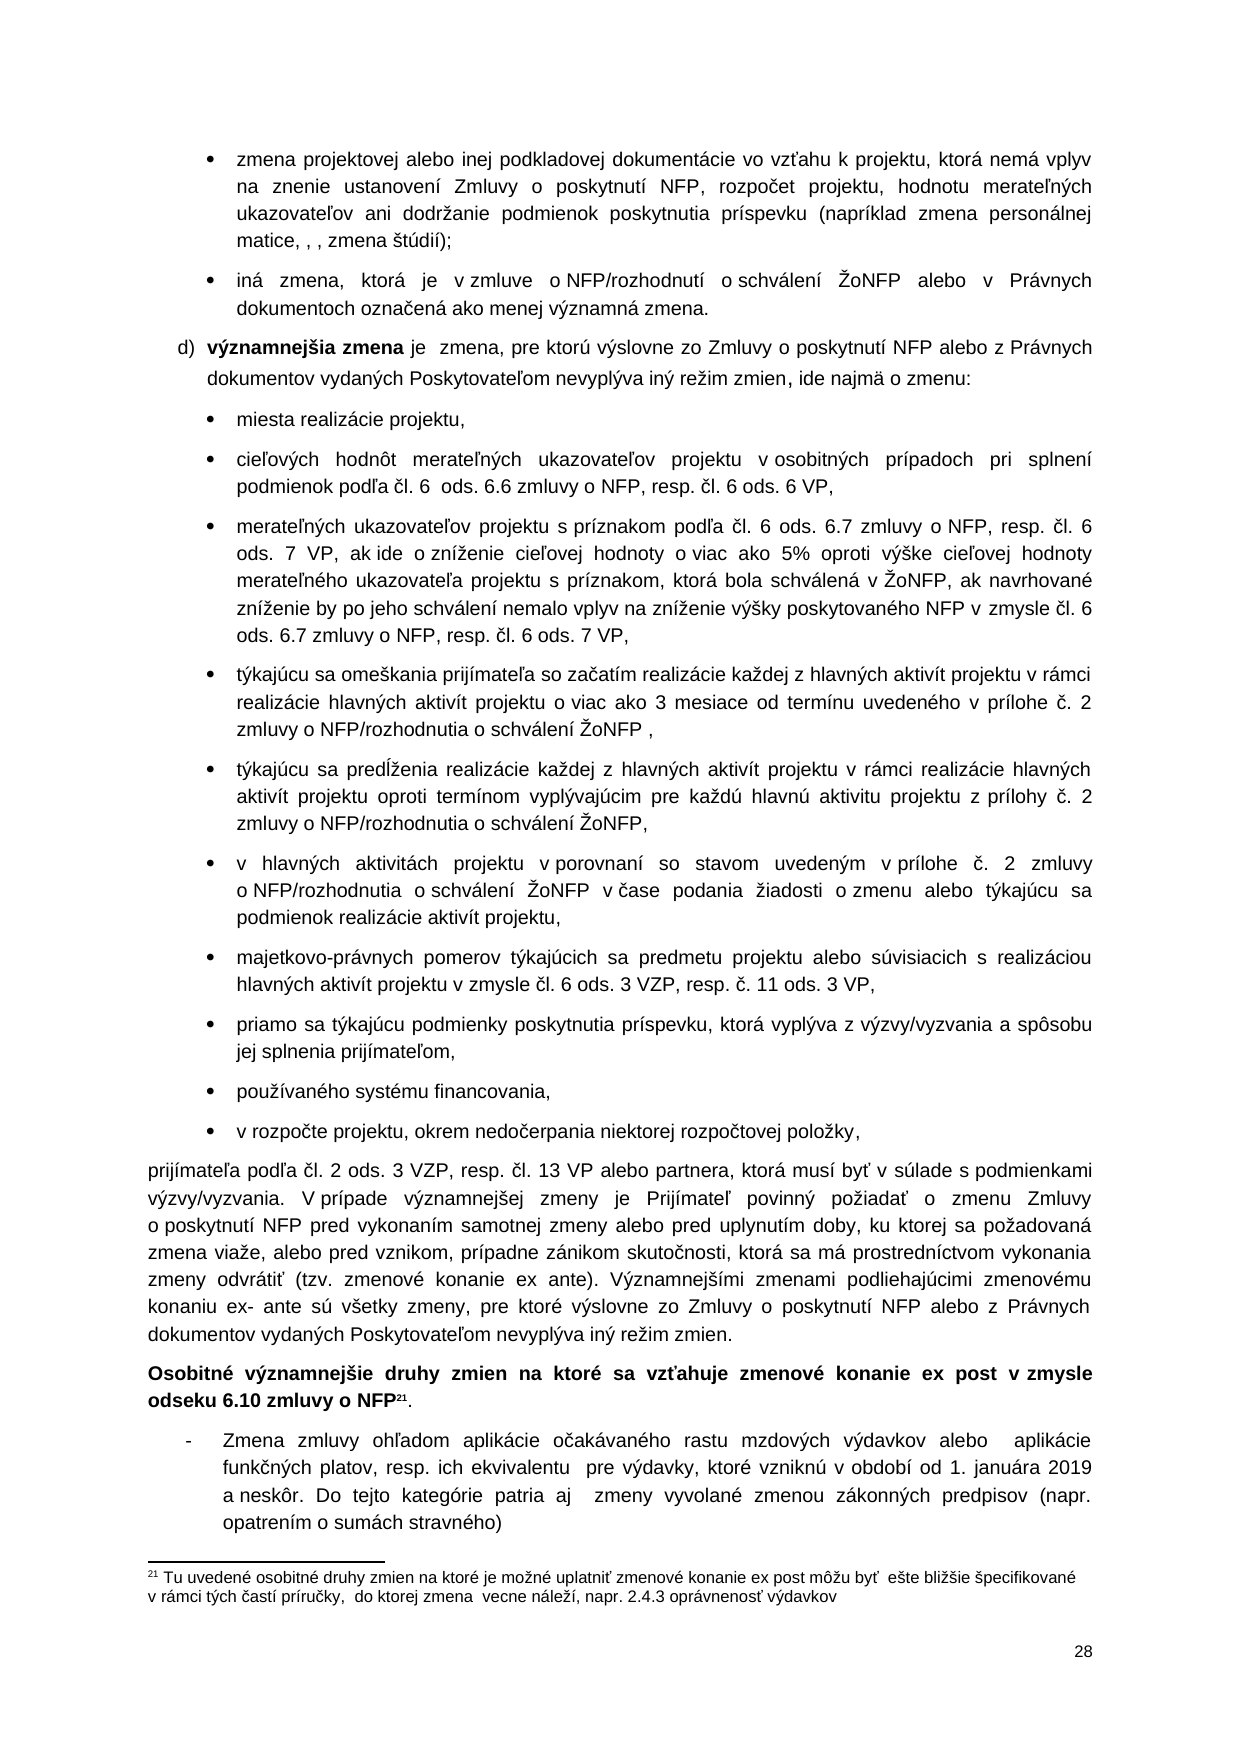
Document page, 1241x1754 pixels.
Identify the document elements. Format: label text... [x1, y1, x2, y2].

text prijímateľa podľa čl. 2 ods. 3 VZP, resp. čl. 13 VP alebo partnera, ktorá musí byť v súlade s podmienkami výzvy/vyzvania. V prípade významnejšej zmeny je Prijímateľ povinný požiadať o zmenu Zmluvy o poskytnutí NFP pred vykonaním samotnej zmeny alebo pred uplynutím doby, ku ktorej sa požadovaná zmena viaže, alebo pred vznikom, prípadne zánikom skutočnosti, ktorá sa má prostredníctvom vykonania zmeny odvrátiť (tzv. zmenové konanie ex ante). Významnejšími zmenami podliehajúcimi zmenovému konaniu ex- ante sú všetky zmeny, pre ktoré výslovne zo Zmluvy o poskytnutí NFP alebo z Právnych dokumentov vydaných Poskytovateľom nevyplýva iný režim zmien. [148, 1159, 1092, 1345]
list Zmena zmluvy ohľadom aplikácie očakávaného rastu mzdových výdavkov alebo aplikácie funkčných platov, resp. ich ekvivalentu pre výdavky, ktoré vzniknú v období od 1. januára 2019 a neskôr. Do tejto kategórie patria aj zmeny vyvolané zmenou zákonných predpisov (napr. opatrením o sumách stravného) [185, 1429, 1092, 1533]
list týkajúcu sa omeškania prijímateľa so začatím realizácie každej z hlavných aktivít projektu v rámci realizácie hlavných aktivít projektu o viac ako 3 mesiace od termínu uvedeného v prílohe č. 2 zmluvy o NFP/rozhodnutia o schválení ŽoNFP , [207, 663, 1092, 741]
list významnejšia zmena je zmena, pre ktorú výslovne zo Zmluvy o poskytnutí NFP alebo z Právnych dokumentov vydaných Poskytovateľom nevyplýva iný režim zmien, ide najmä o zmenu: [177, 336, 1092, 390]
list týkajúcu sa predĺženia realizácie každej z hlavných aktivít projektu v rámci realizácie hlavných aktivít projektu oproti termínom vyplývajúcim pre každú hlavnú aktivitu projektu z prílohy č. 2 zmluvy o NFP/rozhodnutia o schválení ŽoNFP, [207, 757, 1092, 835]
text zmena projektovej alebo inej podkladovej dokumentácie vo vzťahu k projektu, ktorá nemá vplyv na znenie ustanovení Zmluvy o poskytnutí NFP, rozpočet projektu, hodnotu merateľných ukazovateľov ani dodržanie podmienok poskytnutia príspevku (napríklad zmena personálnej matice, , , zmena štúdií); [207, 148, 1092, 252]
list iná zmena, ktorá je v zmluve o NFP/rozhodnutí o schválení ŽoNFP alebo v Právnych dokumentoch označená ako menej významná zmena. [207, 269, 1092, 319]
list používaného systému financovania, [207, 1080, 1092, 1103]
list majetkovo-právnych pomerov týkajúcich sa predmetu projektu alebo súvisiacich s realizáciou hlavných aktivít projektu v zmysle čl. 6 ods. 3 VZP, resp. č. 11 ods. 3 VP, [207, 946, 1092, 996]
list cieľových hodnôt merateľných ukazovateľov projektu v osobitných prípadoch pri splnení podmienok podľa čl. 6 ods. 6.6 zmluvy o NFP, resp. čl. 6 ods. 6 VP, [207, 448, 1092, 498]
list miesta realizácie projektu, [207, 408, 1092, 431]
text Osobitné významnejšie druhy zmien na ktoré sa vzťahuje zmenové konanie ex post v zmysle odseku 6.10 zmluvy o NFP. [148, 1362, 1092, 1412]
list merateľných ukazovateľov projektu s príznakom podľa čl. 6 ods. 6.7 zmluvy o NFP, resp. čl. 6 ods. 7 VP, ak ide o zníženie cieľovej hodnoty o viac ako 5% oproti výške cieľovej hodnoty merateľného ukazovateľa projektu s príznakom, ktorá bola schválená v ŽoNFP, ak navrhované zníženie by po jeho schválení nemalo vplyv na zníženie výšky poskytovaného NFP v zmysle čl. 6 ods. 6.7 zmluvy o NFP, resp. čl. 6 ods. 7 VP, [207, 515, 1092, 646]
list v hlavných aktivitách projektu v porovnaní so stavom uvedeným v prílohe č. 2 zmluvy o NFP/rozhodnutia o schválení ŽoNFP v čase podania žiadosti o zmenu alebo týkajúcu sa podmienok realizácie aktivít projektu, [207, 852, 1092, 929]
list priamo sa týkajúcu podmienky poskytnutia príspevku, ktorá vyplýva z výzvy/vyzvania a spôsobu jej splnenia prijímateľom, [207, 1013, 1092, 1063]
list v rozpočte projektu, okrem nedočerpania niektorej rozpočtovej položky, [207, 1119, 1092, 1142]
